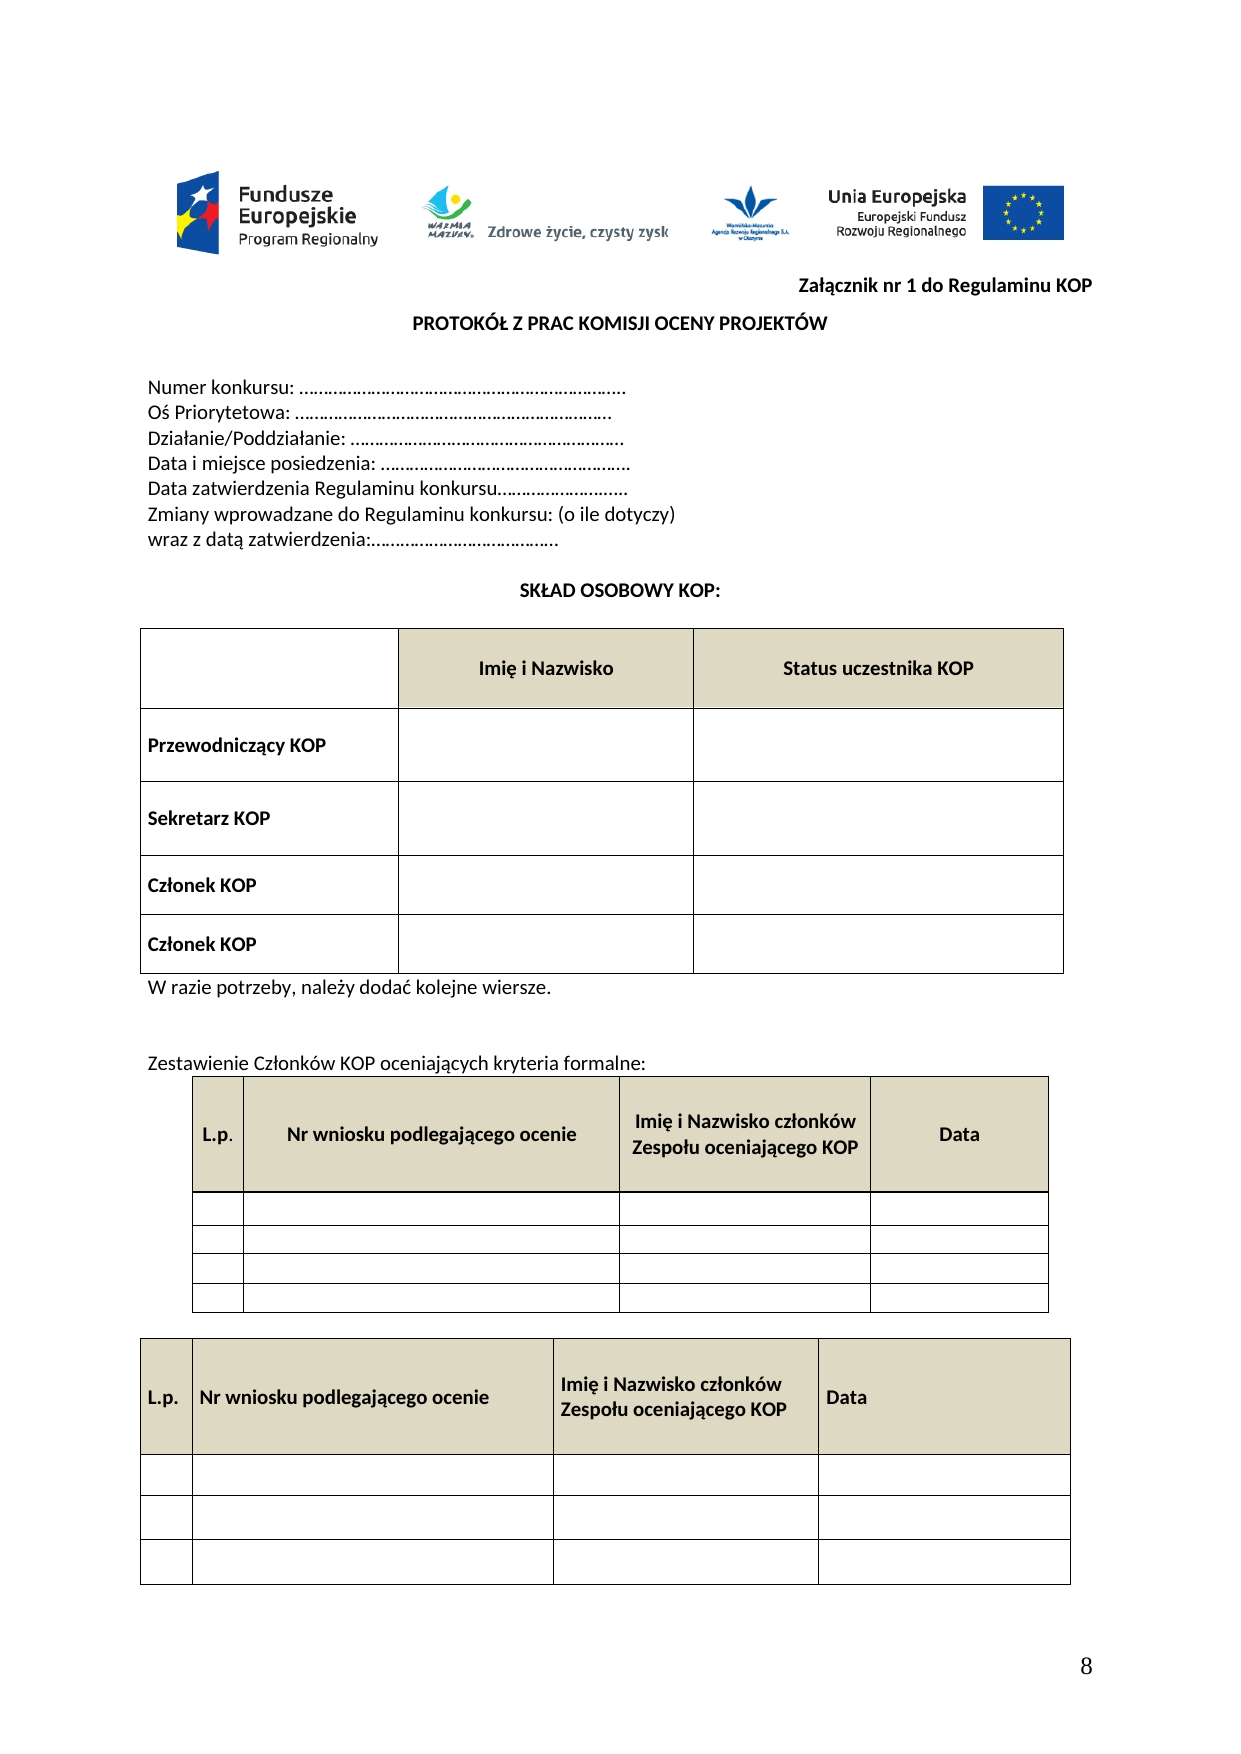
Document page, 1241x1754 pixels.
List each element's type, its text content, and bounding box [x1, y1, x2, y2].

table_cell Członek KOP [141, 915, 398, 973]
table_cell [399, 856, 693, 914]
text Zmiany wprowadzane do Regulaminu konkursu: (o ile dotyczy) wraz z datą zatwierdzenia:………………………………… [148, 501, 1093, 552]
table_header Imię i Nazwisko [399, 629, 693, 707]
table_cell [694, 709, 1063, 781]
table_cell [819, 1496, 1070, 1539]
table_cell [554, 1496, 818, 1539]
table_cell [620, 1193, 870, 1225]
table_cell [554, 1455, 818, 1495]
text Załącznik nr 1 do Regulaminu KOP [148, 273, 1093, 298]
table_cell [620, 1254, 870, 1283]
table_cell [193, 1496, 553, 1539]
table_cell [694, 782, 1063, 854]
table_cell [694, 915, 1063, 973]
text Data i miejsce posiedzenia: ……………………………………………. [148, 450, 1093, 476]
table_cell [193, 1254, 243, 1283]
table_cell [193, 1226, 243, 1253]
table_cell Członek KOP [141, 856, 398, 914]
table_cell [244, 1226, 619, 1253]
table_cell [141, 1496, 192, 1539]
table_header [141, 629, 398, 707]
text Numer konkursu: ………………………………………………………….. [148, 374, 1093, 399]
table_cell [554, 1540, 818, 1584]
table_cell [193, 1193, 243, 1225]
table_cell [193, 1284, 243, 1312]
table_cell [871, 1193, 1048, 1225]
table_cell Przewodniczący KOP [141, 709, 398, 781]
text Oś Priorytetowa: ………………………………………………………… [148, 399, 1093, 425]
table_header Nr wniosku podlegającego ocenie [193, 1339, 553, 1454]
table_cell [871, 1226, 1048, 1253]
table_cell Sekretarz KOP [141, 782, 398, 854]
text SKŁAD OSOBOWY KOP: [148, 577, 1093, 603]
text W razie potrzeby, należy dodać kolejne wiersze. [148, 974, 1093, 999]
table_cell [244, 1193, 619, 1225]
table_header Nr wniosku podlegającego ocenie [244, 1077, 619, 1191]
table_cell [819, 1540, 1070, 1584]
table_cell [694, 856, 1063, 914]
table_cell [399, 915, 693, 973]
table_header Data [871, 1077, 1048, 1191]
table_cell [620, 1284, 870, 1312]
table_cell [244, 1284, 619, 1312]
text Działanie/Poddziałanie: ………………………………………………… [148, 425, 1093, 450]
table_cell [244, 1254, 619, 1283]
picture [147, 147, 1093, 273]
table_cell [193, 1540, 553, 1584]
table_cell [620, 1226, 870, 1253]
table_cell [871, 1254, 1048, 1283]
text PROTOKÓŁ Z PRAC KOMISJI OCENY PROJEKTÓW [148, 311, 1093, 336]
table_cell [141, 1540, 192, 1584]
text Zestawienie Członków KOP oceniających kryteria formalne: [148, 1050, 1093, 1076]
table_cell [819, 1455, 1070, 1495]
table_cell [871, 1284, 1048, 1312]
table_cell [399, 782, 693, 854]
table_header Data [819, 1339, 1070, 1454]
table_header Imię i Nazwisko członków Zespołu oceniającego KOP [620, 1077, 870, 1191]
table_header Status uczestnika KOP [694, 629, 1063, 707]
table_cell [193, 1455, 553, 1495]
table_cell [141, 1455, 192, 1495]
table_header Imię i Nazwisko członków Zespołu oceniającego KOP [554, 1339, 818, 1454]
table_cell [399, 709, 693, 781]
text Data zatwierdzenia Regulaminu konkursu………………….….. [148, 476, 1093, 501]
table_header L.p. [193, 1077, 243, 1191]
table_header L.p. [141, 1339, 192, 1454]
